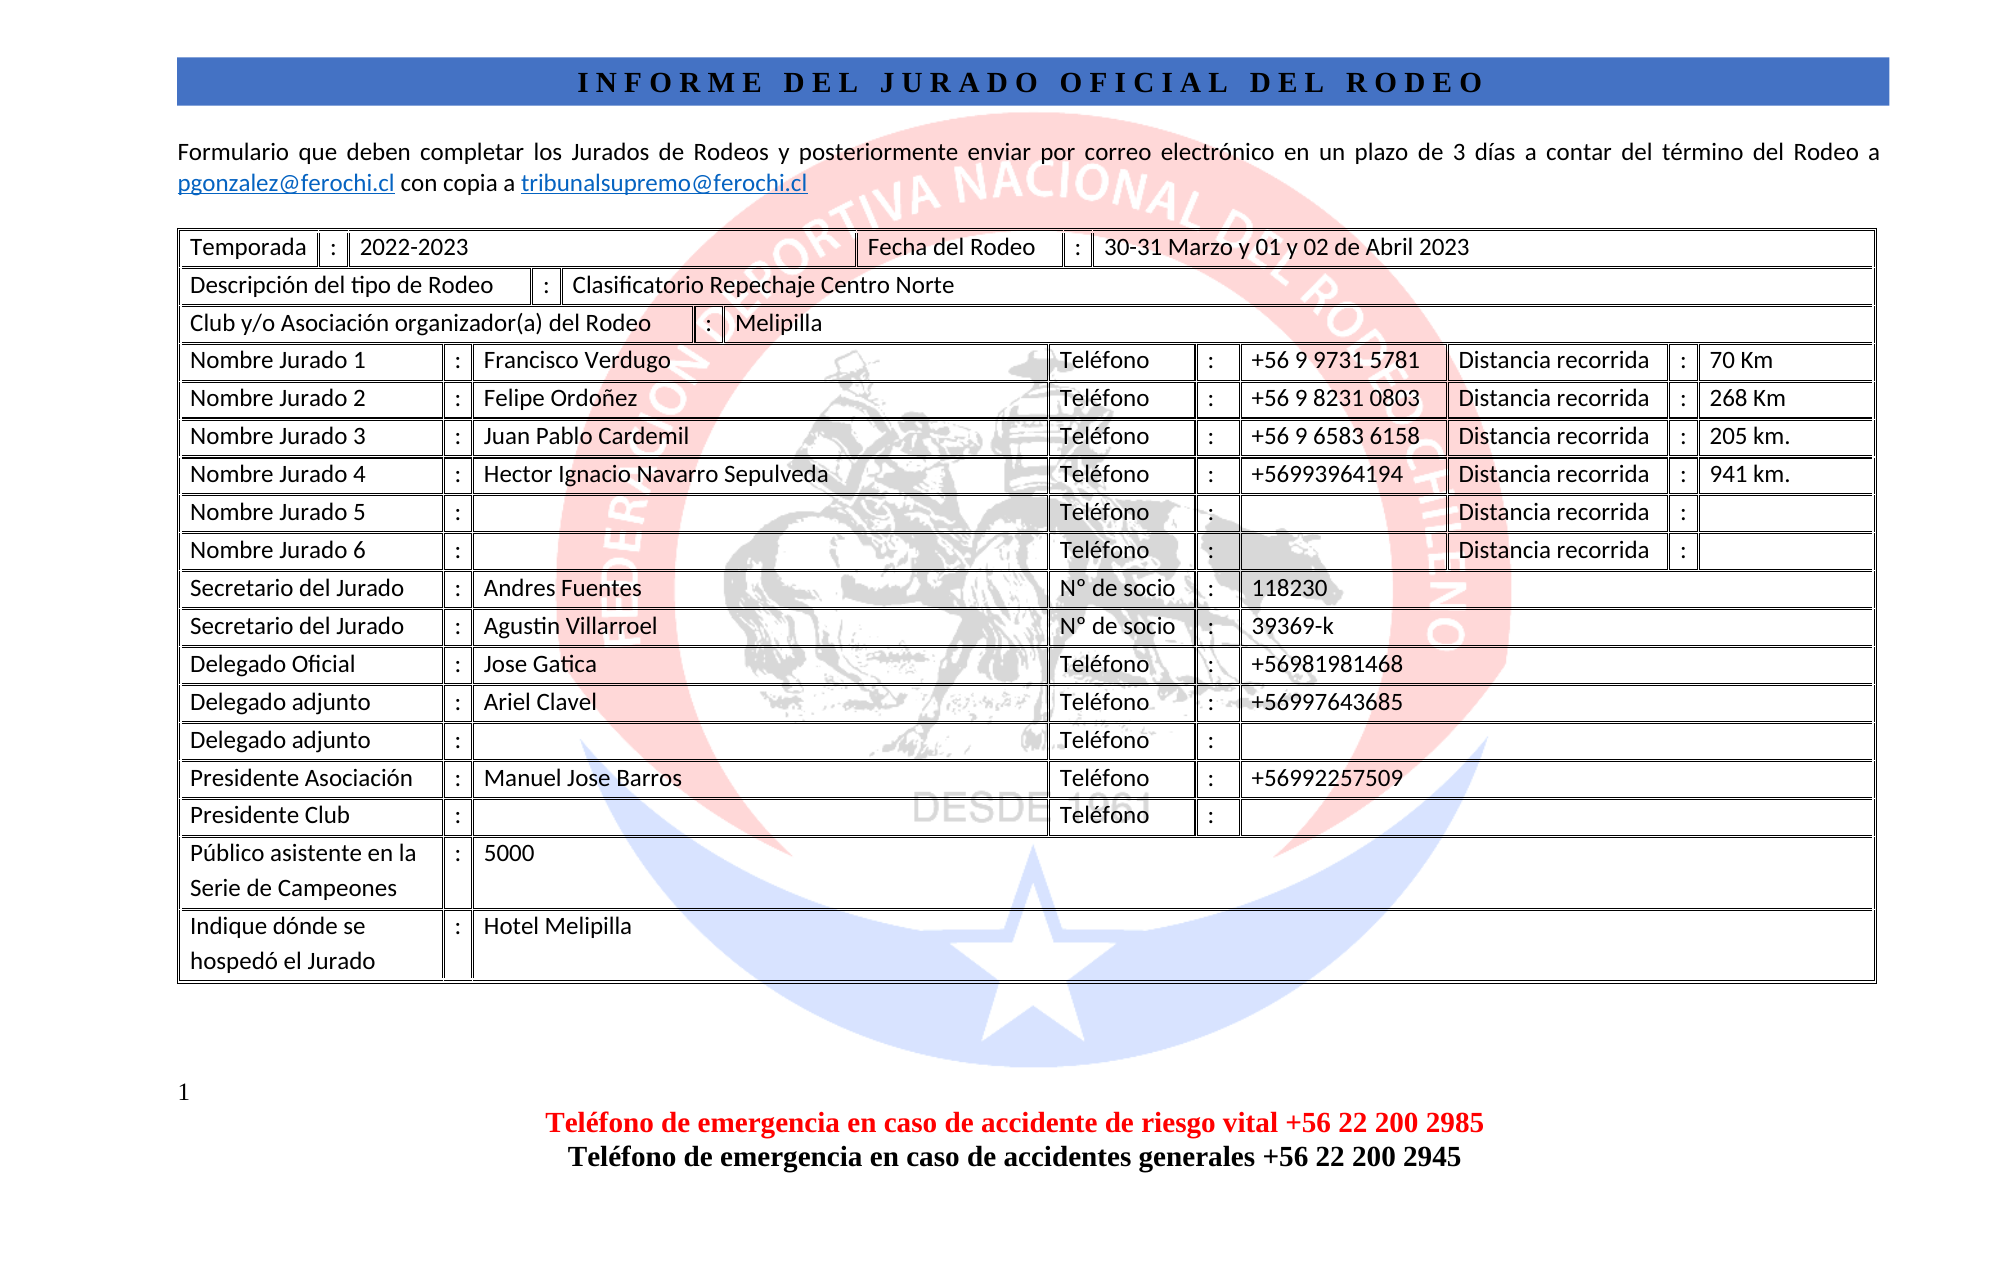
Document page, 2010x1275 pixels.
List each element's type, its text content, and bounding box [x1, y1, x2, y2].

table_cell Club y/o Asociación organizador(a) del Rodeo [180, 304, 692, 342]
table_cell Nombre Jurado 2 [180, 380, 442, 417]
table_cell : [1198, 686, 1239, 721]
table_cell Presidente Club [180, 797, 442, 834]
table_cell : [1198, 459, 1239, 493]
table_cell +56997643685 [1240, 683, 1875, 721]
table_cell Teléfono [1050, 800, 1194, 834]
table_cell : [445, 496, 471, 531]
table_cell : [445, 459, 471, 493]
table_cell Distancia recorrida [1449, 421, 1667, 455]
table_cell : [445, 838, 471, 907]
table_cell Delegado adjunto [179, 683, 443, 721]
table_cell Nombre Jurado 4 [179, 455, 443, 493]
table_cell +56 9 6583 6158 [1242, 421, 1446, 455]
table_cell : [1198, 383, 1239, 417]
table_cell 205 km. [1700, 418, 1874, 455]
table_cell : [1670, 496, 1697, 531]
table_cell Teléfono [1050, 421, 1194, 455]
table_cell Público asistente en la Serie de Campeones [180, 835, 442, 907]
table_cell Andres Fuentes [474, 572, 1047, 607]
table_header : [319, 231, 348, 266]
table_cell [474, 800, 1047, 834]
table_cell : [1670, 459, 1697, 493]
table_cell : [445, 610, 471, 645]
table_cell [474, 534, 1047, 569]
table_header Temporada [180, 229, 319, 266]
table_cell Melipilla [725, 304, 1874, 342]
table_cell : [445, 383, 471, 417]
table_cell Ariel Clavel [474, 686, 1047, 721]
table_cell Manuel Jose Barros [474, 762, 1047, 797]
table_cell Presidente Asociación [180, 759, 442, 797]
table_cell : [1198, 762, 1239, 797]
table_cell Distancia recorrida [1449, 496, 1667, 531]
table_header 2022-2023 [348, 231, 856, 266]
table_cell : [1198, 534, 1239, 569]
table_cell Teléfono [1050, 762, 1194, 797]
table_cell : [445, 572, 471, 607]
table_cell Agustin Villarroel [474, 610, 1047, 645]
table_cell Francisco Verdugo [474, 345, 1047, 379]
table_cell Nombre Jurado 3 [180, 418, 442, 455]
table_cell Nombre Jurado 6 [179, 531, 443, 569]
table_cell : [1670, 534, 1697, 569]
table_cell : [1198, 648, 1239, 683]
table_cell Teléfono [1050, 724, 1194, 759]
table_cell +56 9 8231 0803 [1242, 383, 1446, 417]
table_cell Clasificatorio Repechaje Centro Norte [563, 266, 1874, 304]
table_cell Nº de socio [1050, 610, 1194, 645]
table_cell Distancia recorrida [1449, 383, 1667, 417]
table_cell : [1198, 421, 1239, 455]
table_cell : [1198, 610, 1239, 645]
table_cell [1698, 493, 1875, 531]
table_cell [1242, 797, 1874, 834]
table_cell Teléfono [1050, 534, 1194, 569]
table_cell : [1670, 383, 1697, 417]
table_cell Delegado adjunto [180, 721, 442, 759]
table_cell 70 Km [1700, 342, 1874, 379]
table_cell : [445, 686, 471, 721]
table_cell : [445, 345, 471, 379]
table_cell Teléfono [1050, 345, 1194, 379]
text Formulario que deben completar los Jurados de Rodeos y posteriormente enviar por correo electrónico en un plazo de 3 días a contar del término del Rodeo a pgonzalez@ferochi.cl con copia a tribunalsupremo@ferochi.cl [177, 136, 1884, 197]
table_cell 118230 [1240, 569, 1875, 607]
table_cell Teléfono [1050, 648, 1194, 683]
table_cell Teléfono [1050, 686, 1194, 721]
table_cell +56992257509 [1242, 759, 1874, 797]
table_header 30-31 Marzo y 01 y 02 de Abril 2023 [1093, 231, 1874, 266]
table_cell +56981981468 [1240, 645, 1875, 683]
table_cell [474, 496, 1047, 531]
table_cell 941 km. [1698, 455, 1875, 493]
table_cell 39369-k [1240, 607, 1875, 645]
table_cell [474, 724, 1047, 759]
table_cell : [1670, 345, 1697, 379]
table_cell : [533, 269, 560, 304]
table_cell Teléfono [1050, 496, 1194, 531]
table_cell 268 Km [1700, 380, 1874, 417]
table_cell : [1198, 800, 1239, 834]
table_cell Nombre Jurado 1 [180, 342, 442, 379]
table_cell : [445, 421, 471, 455]
table_cell +56 9 9731 5781 [1242, 345, 1446, 379]
table_cell Teléfono [1050, 459, 1194, 493]
table_cell : [445, 800, 471, 834]
table_cell [1698, 531, 1875, 569]
table_cell : [1198, 496, 1239, 531]
table_cell Distancia recorrida [1449, 345, 1667, 379]
table_cell Distancia recorrida [1449, 459, 1667, 493]
table_cell : [1198, 724, 1239, 759]
table_cell Felipe Ordoñez [474, 383, 1047, 417]
table_cell : [1198, 572, 1239, 607]
table_header Fecha del Rodeo [856, 231, 1063, 266]
table_cell : [1670, 421, 1697, 455]
table_cell Hotel Melipilla [473, 908, 1874, 980]
table_cell Nº de socio [1050, 572, 1194, 607]
table_cell 5000 [474, 835, 1874, 907]
table_cell : [445, 762, 471, 797]
table_cell +56993964194 [1242, 459, 1446, 493]
table_cell Delegado Oficial [179, 645, 443, 683]
table_cell [1242, 721, 1874, 759]
table_cell : [445, 648, 471, 683]
table_cell Indique dónde se hospedó el Jurado [180, 908, 443, 980]
table_cell Jose Gatica [474, 648, 1047, 683]
table_cell : [696, 307, 722, 342]
table_cell : [445, 534, 471, 569]
table_cell Secretario del Jurado [179, 569, 443, 607]
table_cell Nombre Jurado 5 [179, 493, 443, 531]
table_cell Teléfono [1050, 383, 1194, 417]
table_cell Distancia recorrida [1449, 534, 1667, 569]
table_cell Secretario del Jurado [179, 607, 443, 645]
table_cell Hector Ignacio Navarro Sepulveda [474, 459, 1047, 493]
table_cell [1242, 534, 1446, 569]
table_cell Juan Pablo Cardemil [474, 421, 1047, 455]
table_cell : [1198, 345, 1239, 379]
table_cell : [445, 724, 471, 759]
table_cell Descripción del tipo de Rodeo [180, 266, 530, 304]
table_header : [1063, 229, 1093, 266]
table_cell [1242, 496, 1446, 531]
table_cell : [443, 911, 472, 980]
